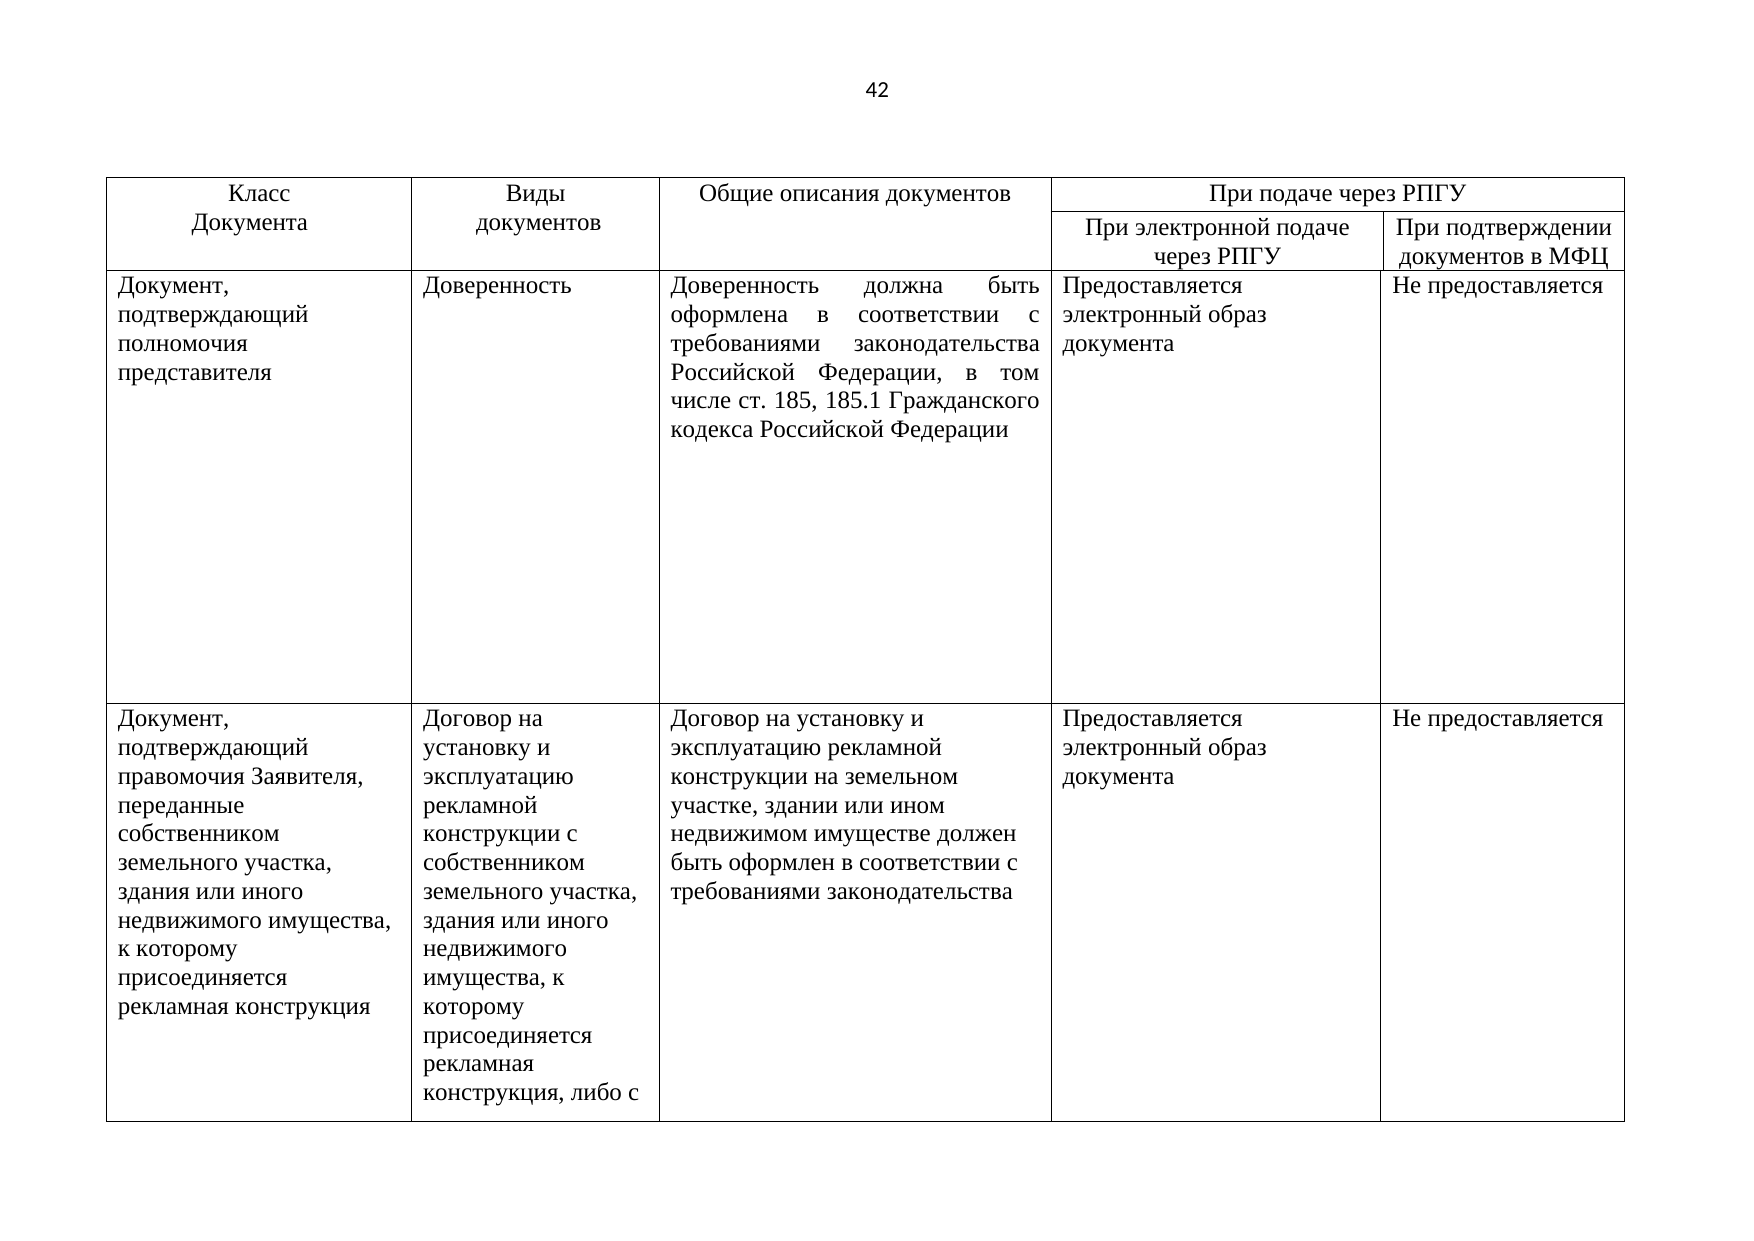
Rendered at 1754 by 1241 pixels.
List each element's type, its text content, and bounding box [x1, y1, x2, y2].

table_header Общие описания документов [660, 178, 1051, 269]
table_cell При электронной подаче через РПГУ [1052, 212, 1383, 269]
table_cell Доверенность [412, 271, 659, 702]
table_cell При подтверждении документов в МФЦ [1384, 212, 1624, 269]
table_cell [660, 704, 1051, 1121]
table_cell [1052, 271, 1380, 702]
table_cell Не предоставляется [1381, 704, 1624, 1121]
table_cell Доверенность должна быть оформлена в соответствии с требованиями законодательства Российской Федерации, в том числе ст. 185, 185.1 Гражданского кодекса Российской Федерации [660, 271, 1051, 702]
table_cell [412, 704, 659, 1121]
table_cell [1052, 704, 1380, 1121]
table_header При подаче через РПГУ [1052, 178, 1624, 211]
table_header Виды документов [412, 178, 659, 269]
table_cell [107, 704, 411, 1121]
table_header Класс Документа [107, 178, 411, 269]
table_cell Документ, подтверждающий полномочия представителя [107, 271, 411, 702]
table_cell Не предоставляется [1381, 271, 1624, 702]
